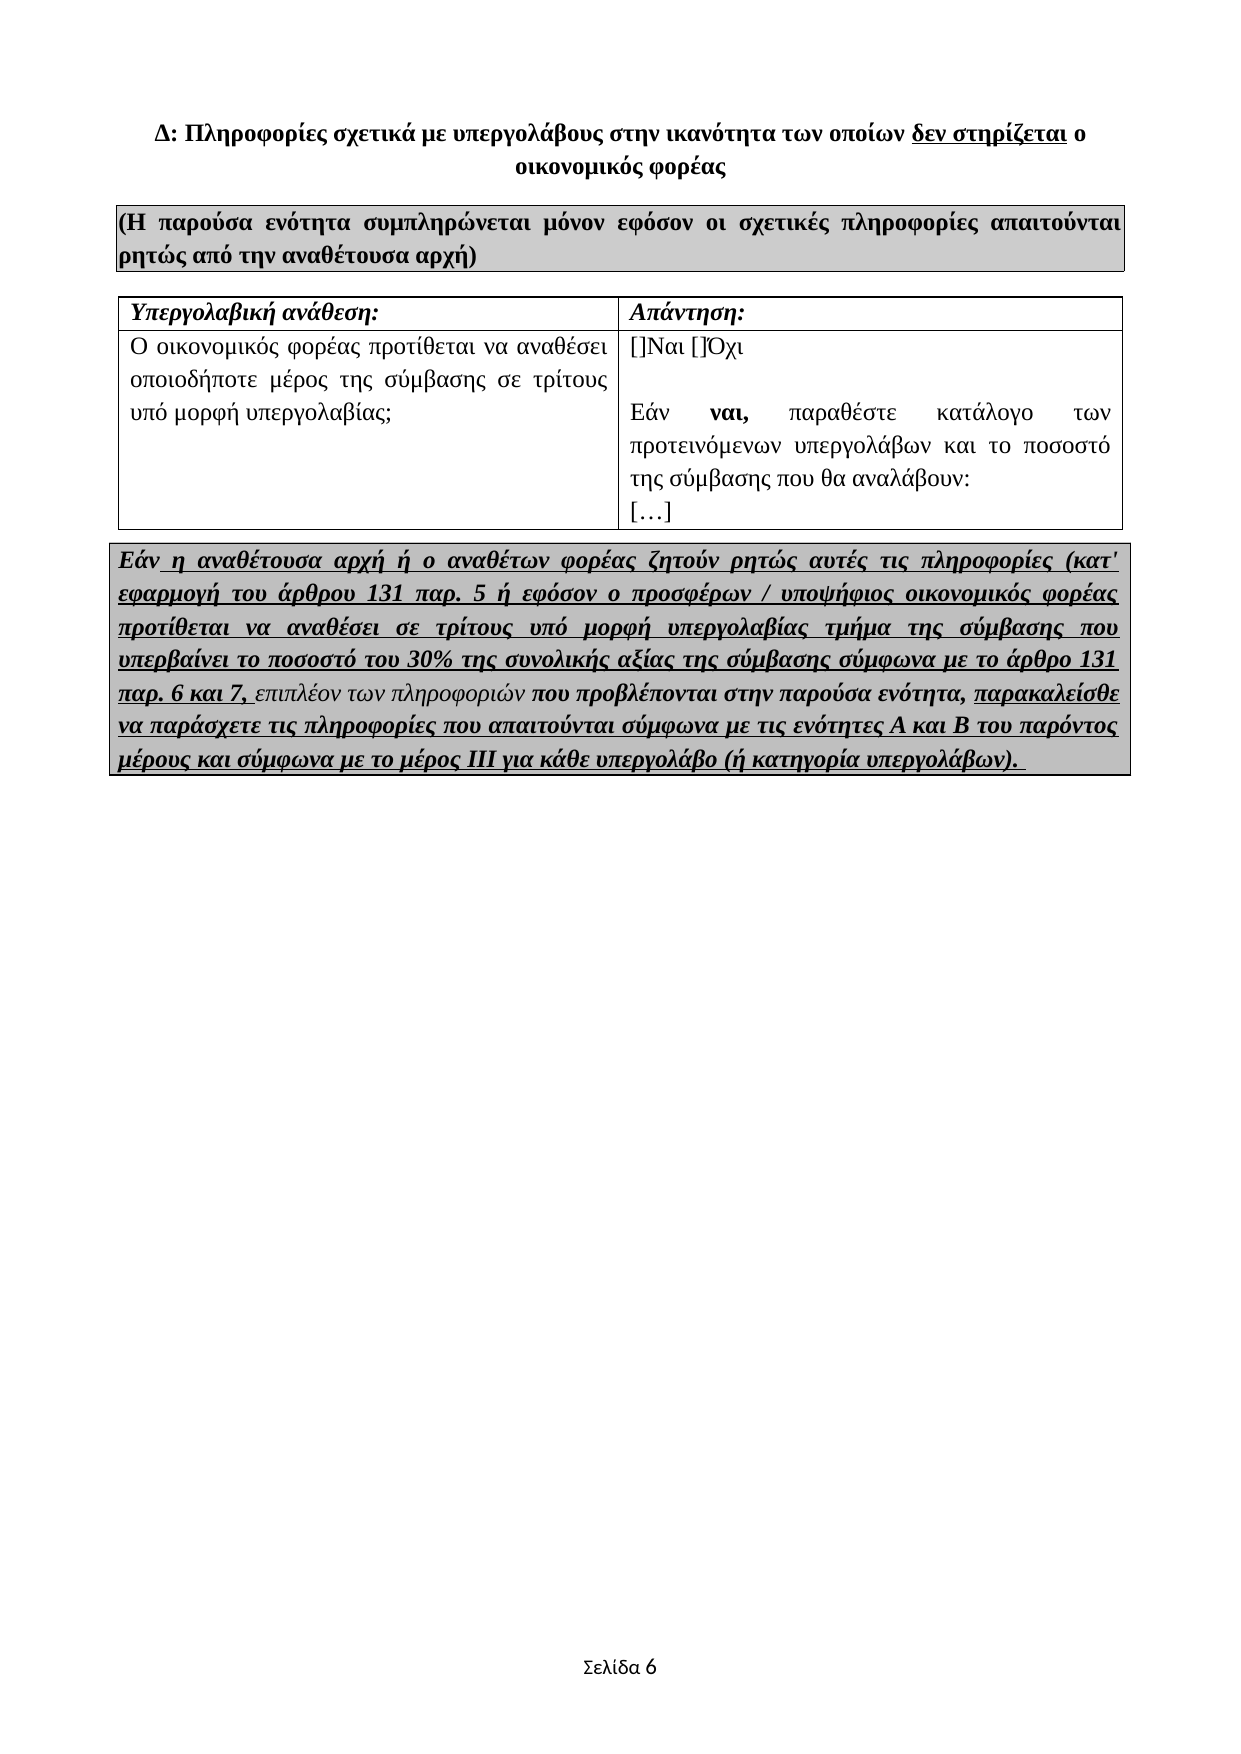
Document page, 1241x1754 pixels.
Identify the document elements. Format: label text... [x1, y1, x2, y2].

table_header Απάντηση: [619, 298, 1122, 330]
text (Η παρούσα ενότητα συμπληρώνεται μόνον εφόσον οι σχετικές πληροφορίες απαιτούνται ρητώς από την αναθέτουσα αρχή) [117, 206, 1124, 271]
table_cell []Ναι []Όχι Εάν ναι, παραθέστε κατάλογο των προτεινόμενων υπεργολάβων και το ποσοστό της σύμβασης που θα αναλάβουν: […] [619, 331, 1122, 529]
table_header Υπεργολαβική ανάθεση: [119, 298, 618, 330]
text Εάν η αναθέτουσα αρχή ή ο αναθέτων φορέας ζητούν ρητώς αυτές τις πληροφορίες (κατ' εφαρμογή του άρθρου 131 παρ. 5 ή εφόσον ο προσφέρων / υποψήφιος οικονομικός φορέας προτίθεται να αναθέσει σε τρίτους υπό μορφή υπεργολαβίας τμήμα της σύμβασης που υπερβαίνει το ποσοστό του 30% της συνολικής αξίας της σύμβασης σύμφωνα με το άρθρο 131 παρ. 6 και 7, επιπλέον των πληροφοριών που προβλέπονται στην παρούσα ενότητα, παρακαλείσθε να παράσχετε τις πληροφορίες που απαιτούνται σύμφωνα με τις ενότητες Α και Β του παρόντος μέρους και σύμφωνα με το μέρος ΙΙΙ για κάθε υπεργολάβο (ή κατηγορία υπεργολάβων). [110, 544, 1130, 774]
text Δ: Πληροφορίες σχετικά με υπεργολάβους στην ικανότητα των οποίων δεν στηρίζεται ο οικονομικός φορέας [118, 118, 1122, 180]
table_cell Ο οικονομικός φορέας προτίθεται να αναθέσει οποιοδήποτε μέρος της σύμβασης σε τρίτους υπό μορφή υπεργολαβίας; [119, 331, 618, 529]
